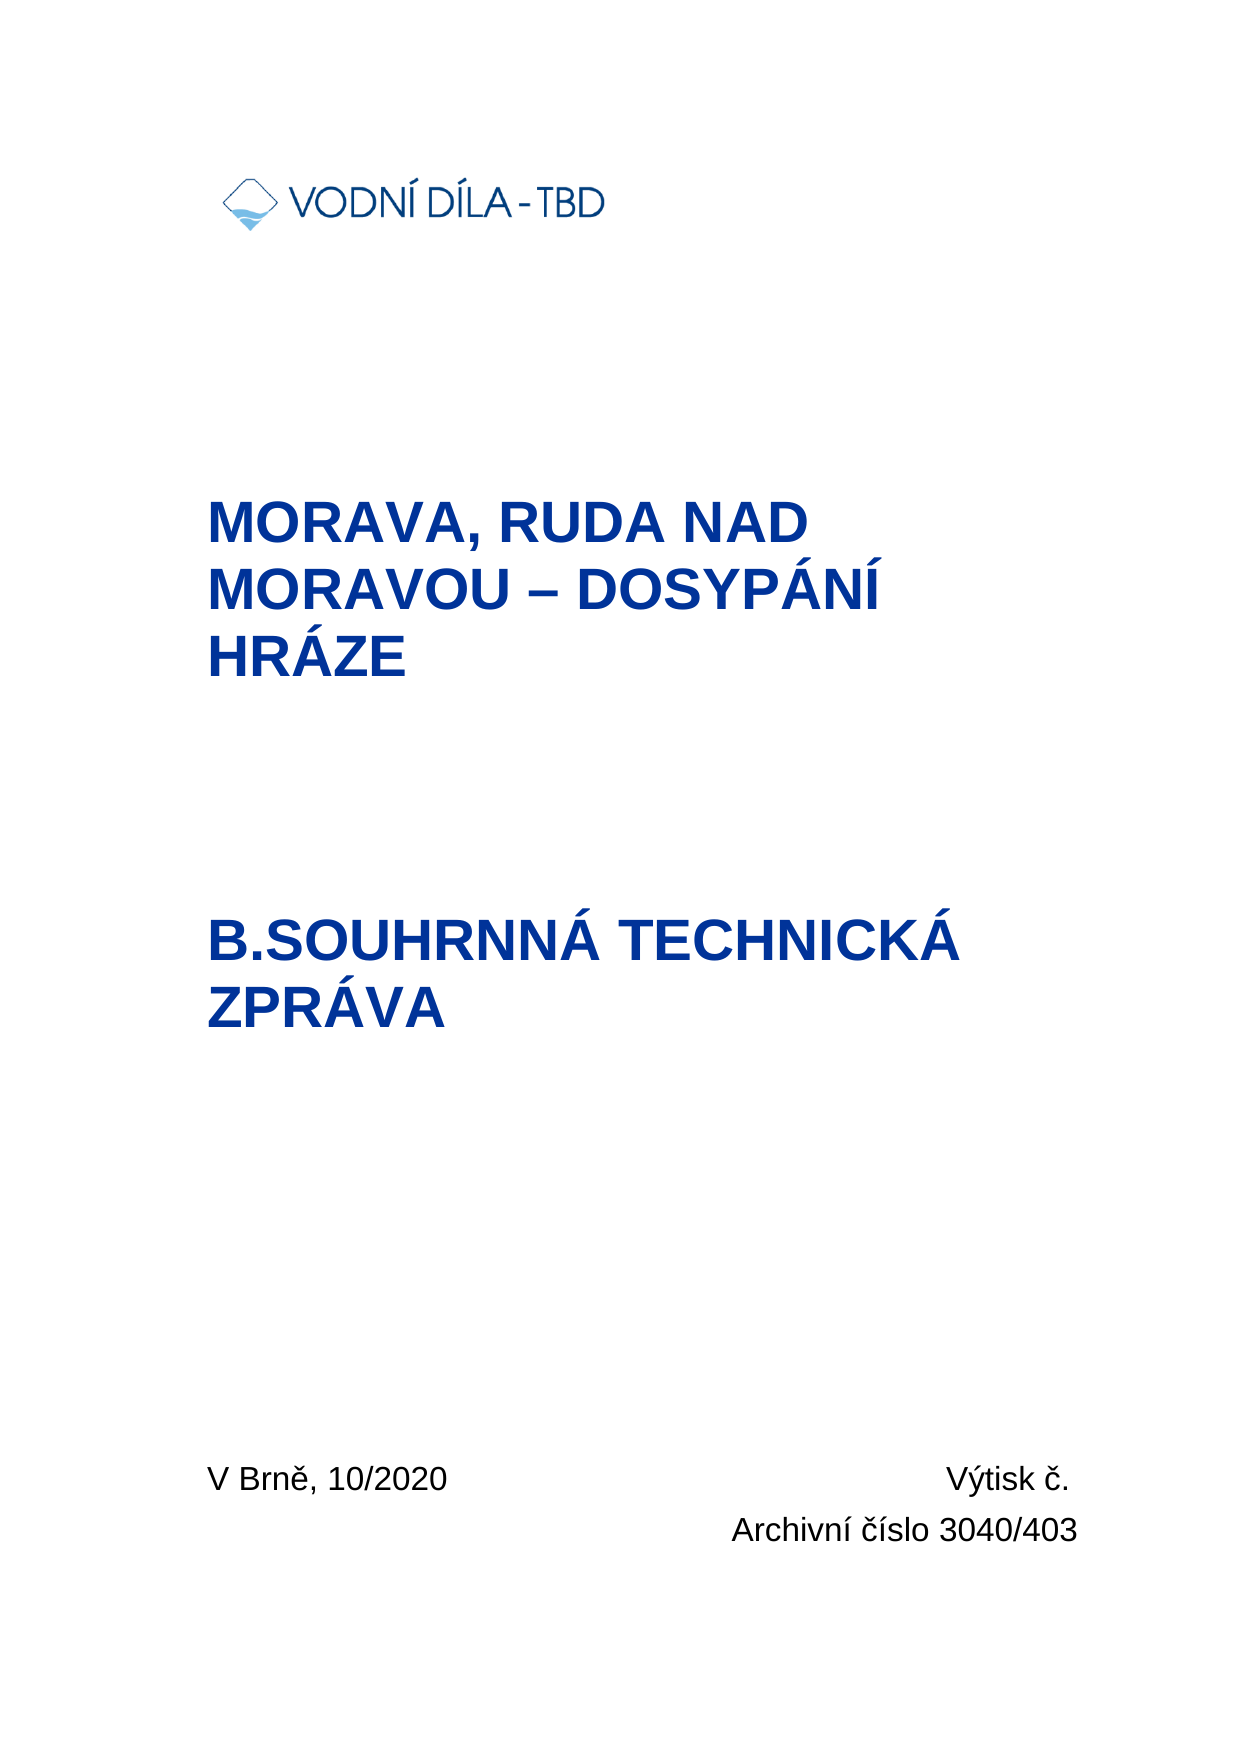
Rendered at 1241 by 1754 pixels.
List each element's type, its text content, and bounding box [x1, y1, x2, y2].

text MORAVA, RUDA NAD MORAVOU – DOSYPÁNÍ HRÁZE [207, 488, 1078, 689]
picture [206, 162, 620, 246]
text Archivní číslo 3040/403 [207, 1510, 1078, 1549]
text V Brně, 10/2020 Výtisk č. [207, 1459, 1078, 1498]
subtitle B.SOUHRNNÁ TECHNICKÁ ZPRÁVA [207, 905, 1078, 1039]
